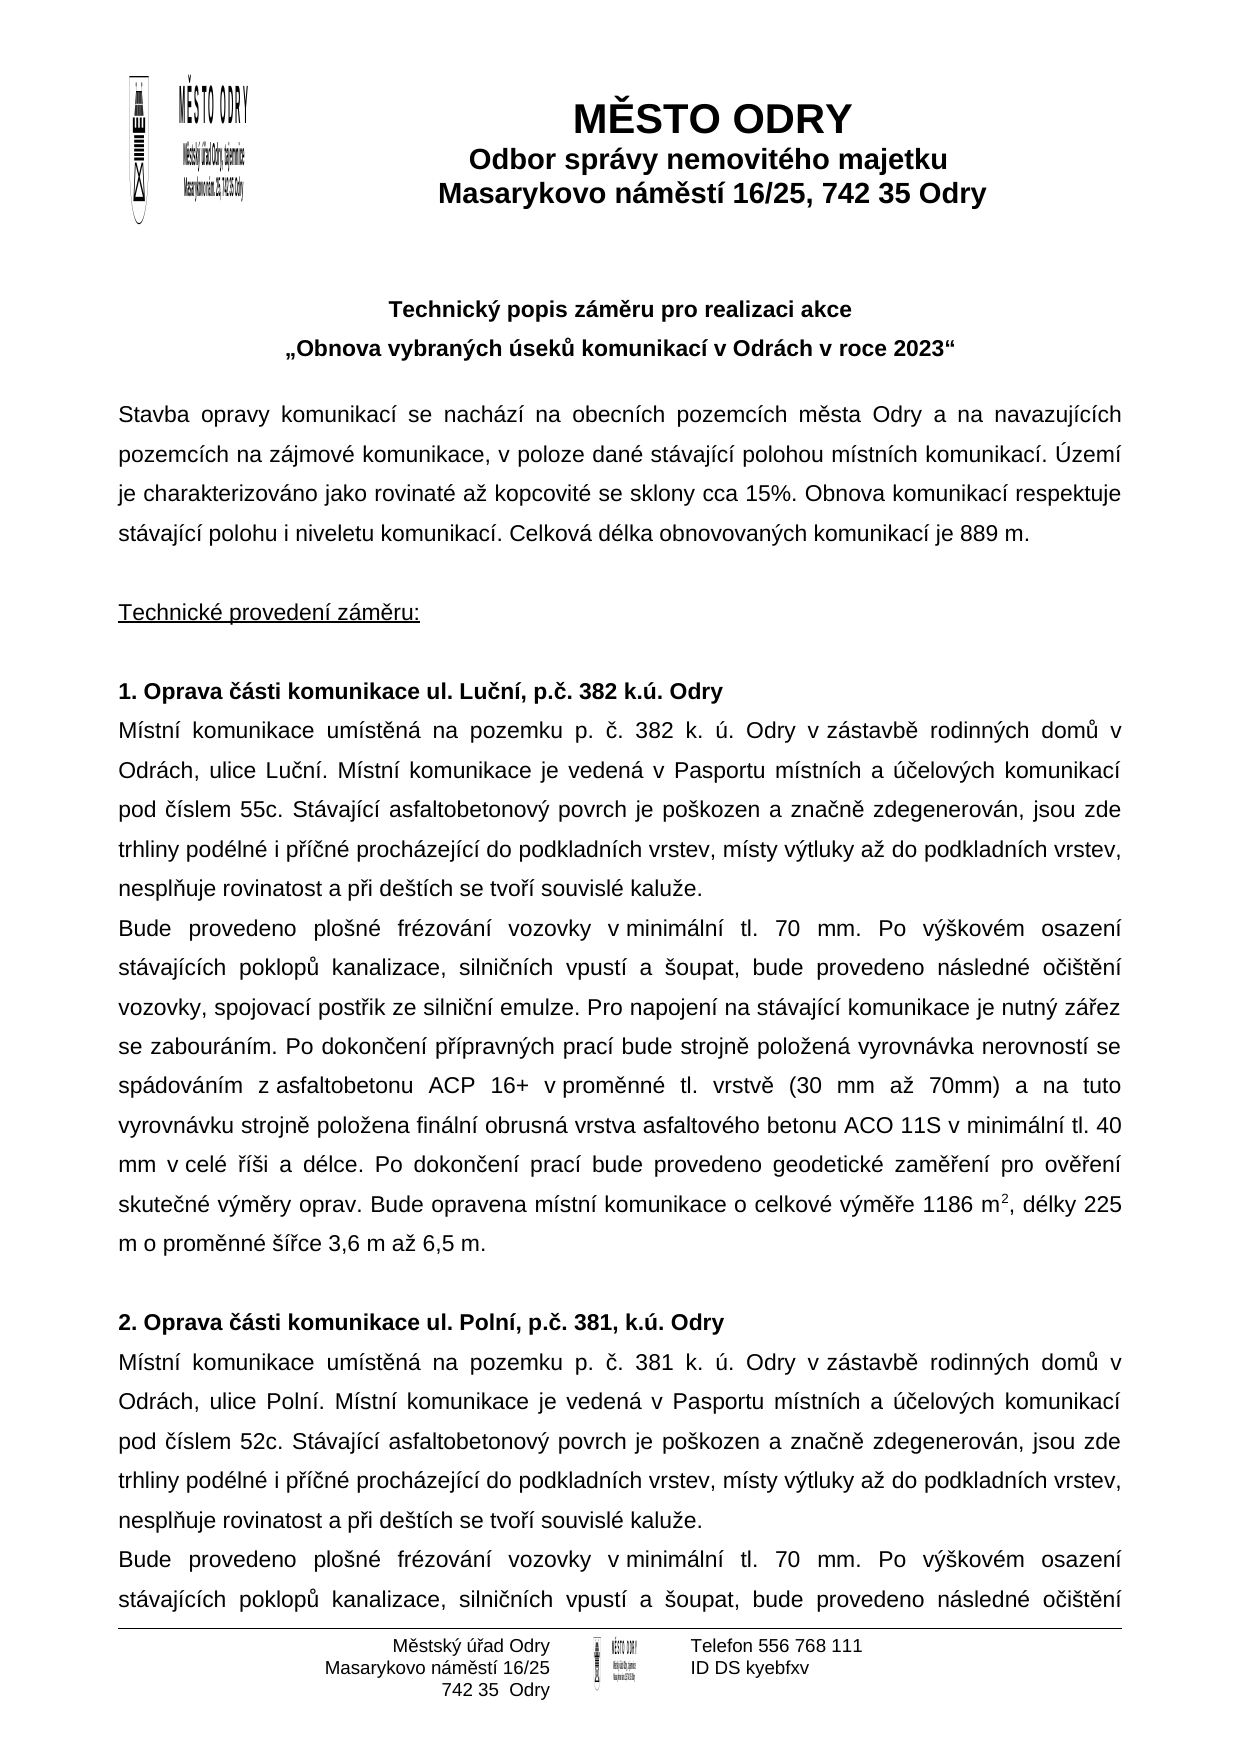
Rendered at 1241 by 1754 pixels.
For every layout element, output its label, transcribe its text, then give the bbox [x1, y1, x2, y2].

text „Obnova vybraných úseků komunikací v Odrách v roce 2023“ [118, 335, 1122, 362]
list Místní komunikace umístěná na pozemku p. č. 382 k. ú. Odry v zástavbě rodinných domů v Odrách, ulice Luční. Místní komunikace je vedená v Pasportu místních a účelových komunikací pod číslem 55c. Stávající asfaltobetonový povrch je poškozen a značně zdegenerován, jsou zde trhliny podélné i příčné procházející do podkladních vrstev, místy výtluky až do podkladních vrstev, nesplňuje rovinatost a při deštích se tvoří souvislé kaluže. [118, 717, 1122, 901]
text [118, 1546, 1122, 1612]
list Bude provedeno plošné frézování vozovky v minimální tl. 70 mm. Po výškovém osazení stávajících poklopů kanalizace, silničních vpustí a šoupat, bude provedeno následné očištění vozovky, spojovací postřik ze silniční emulze. Pro napojení na stávající komunikace je nutný zářez se zabouráním. Po dokončení přípravných prací bude strojně položená vyrovnávka nerovností se spádováním z asfaltobetonu ACP 16+ v proměnné tl. vrstvě (30 mm až 70mm) a na tuto vyrovnávku strojně položena finální obrusná vrstva asfaltového betonu ACO 11S v minimální tl. 40 mm v celé říši a délce. Po dokončení prací bude provedeno geodetické zaměření pro ověření skutečné výměry oprav. Bude opravena místní komunikace o celkové výměře 1186 m2, délky 225 m o proměnné šířce 3,6 m až 6,5 m. [118, 914, 1122, 1257]
text Technické provedení záměru: [118, 599, 1122, 625]
text 1. Oprava části komunikace ul. Luční, p.č. 382 k.ú. Odry [118, 678, 1122, 704]
text Technický popis záměru pro realizaci akce [118, 296, 1122, 322]
text 2. Oprava části komunikace ul. Polní, p.č. 381, k.ú. Odry [118, 1309, 1122, 1336]
text Stavba opravy komunikací se nachází na obecních pozemcích města Odry a na navazujících pozemcích na zájmové komunikace, v poloze dané stávající polohou místních komunikací. Území je charakterizováno jako rovinaté až kopcovité se sklony cca 15%. Obnova komunikací respektuje stávající polohu i niveletu komunikací. Celková délka obnovovaných komunikací je 889 m. [118, 401, 1122, 546]
list Místní komunikace umístěná na pozemku p. č. 381 k. ú. Odry v zástavbě rodinných domů v Odrách, ulice Polní. Místní komunikace je vedená v Pasportu místních a účelových komunikací pod číslem 52c. Stávající asfaltobetonový povrch je poškozen a značně zdegenerován, jsou zde trhliny podélné i příčné procházející do podkladních vrstev, místy výtluky až do podkladních vrstev, nesplňuje rovinatost a při deštích se tvoří souvislé kaluže. [118, 1349, 1122, 1533]
